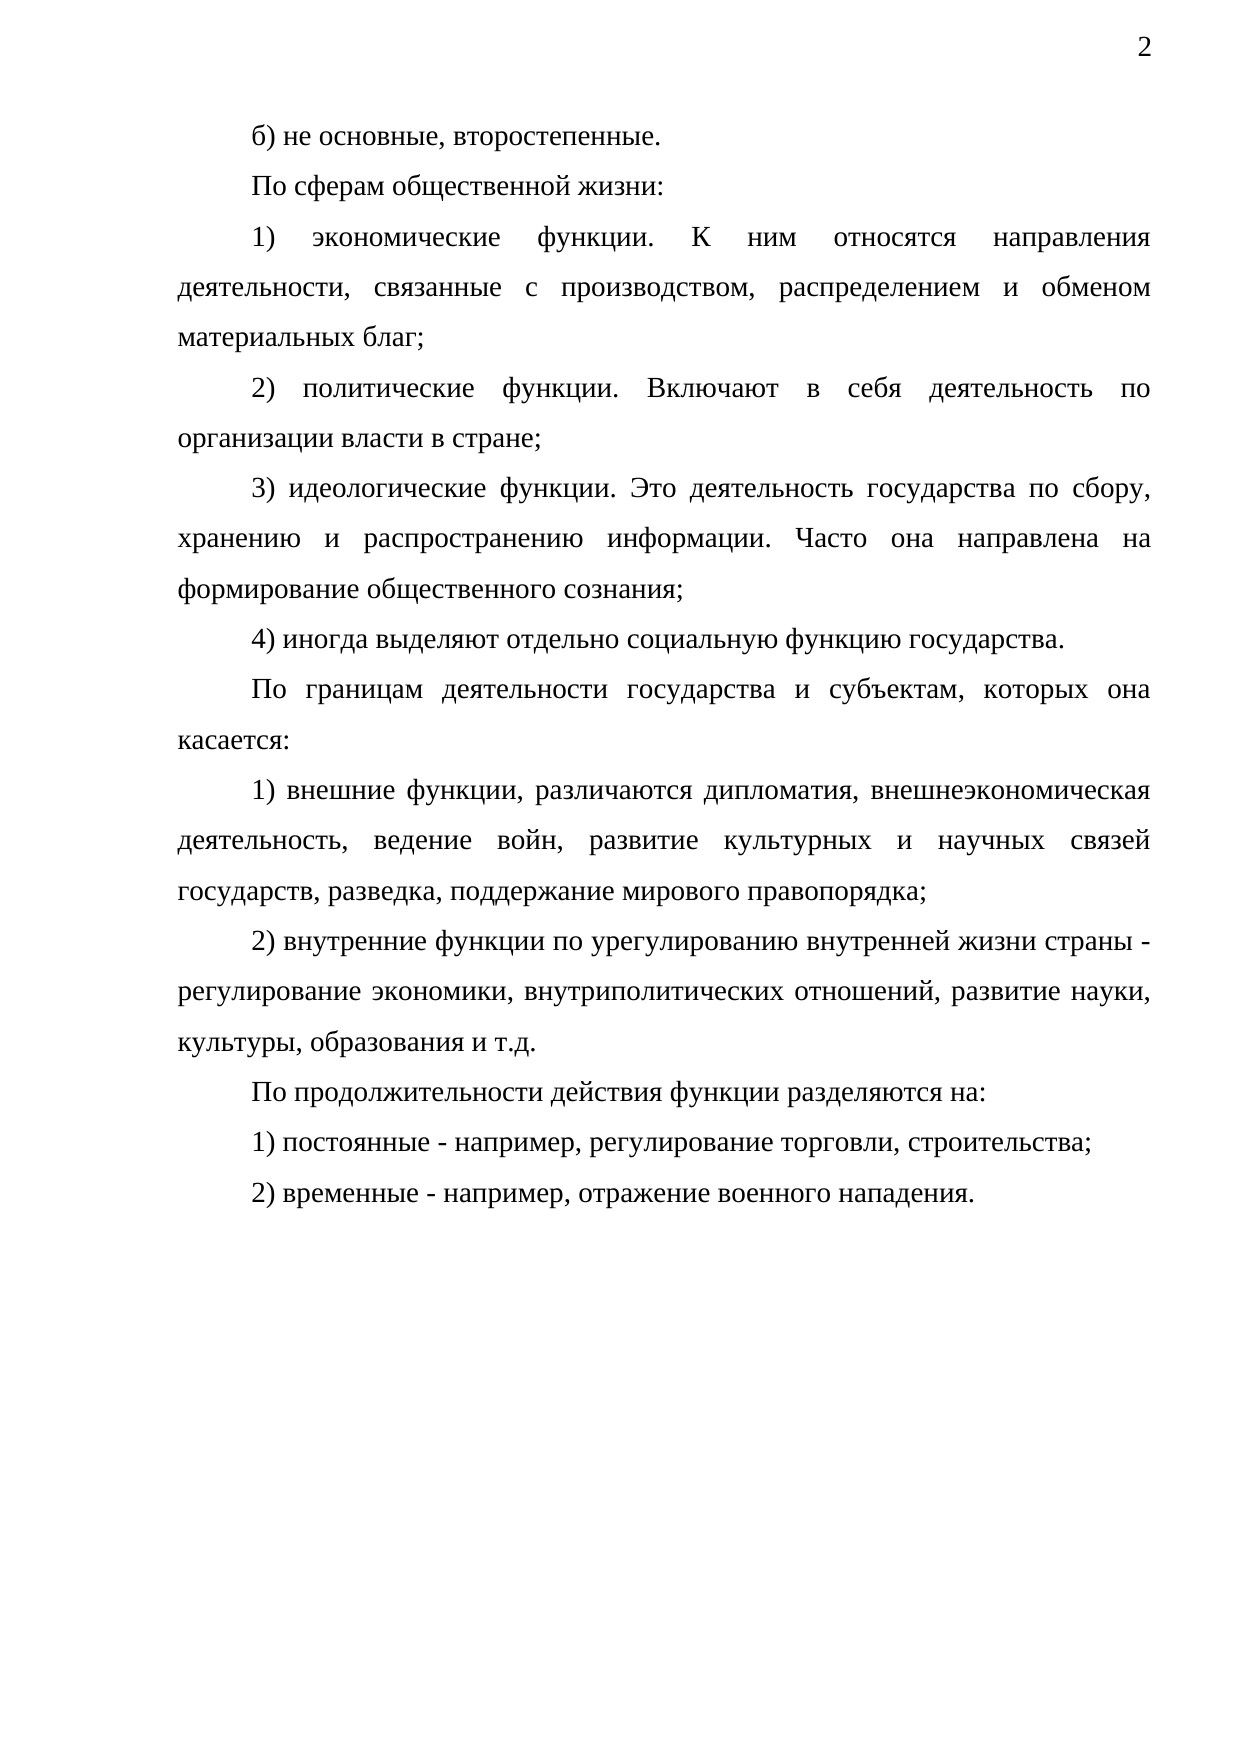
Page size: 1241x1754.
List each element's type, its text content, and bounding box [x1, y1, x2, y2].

text 2) внутренние функции по урегулированию внутренней жизни страны - регулирование экономики, внутриполитических отношений, развитие науки, культуры, образования и т.д. [177, 923, 1152, 1057]
text 3) идеологические функции. Это деятельность государства по сбору, хранению и распространению информации. Часто она направлена на формирование общественного сознания; [177, 470, 1152, 604]
text 1) экономические функции. К ним относятся направления деятельности, связанные с производством, распределением и обменом материальных благ; [177, 219, 1152, 353]
text По границам деятельности государства и субъектам, которых она касается: [177, 672, 1152, 755]
text 2) временные - например, отражение военного нападения. [177, 1175, 1152, 1208]
text 1) внешние функции, различаются дипломатия, внешнеэкономическая деятельность, ведение войн, развитие культурных и научных связей государств, разведка, поддержание мирового правопорядка; [177, 772, 1152, 906]
text 4) иногда выделяют отдельно социальную функцию государства. [177, 621, 1152, 655]
text 2) политические функции. Включают в себя деятельность по организации власти в стране; [177, 370, 1152, 453]
text По продолжительности действия функции разделяются на: [177, 1074, 1152, 1108]
text 1) постоянные - например, регулирование торговли, строительства; [177, 1124, 1152, 1158]
text По сферам общественной жизни: [177, 168, 1152, 202]
text б) не основные, второстепенные. [177, 118, 1152, 152]
